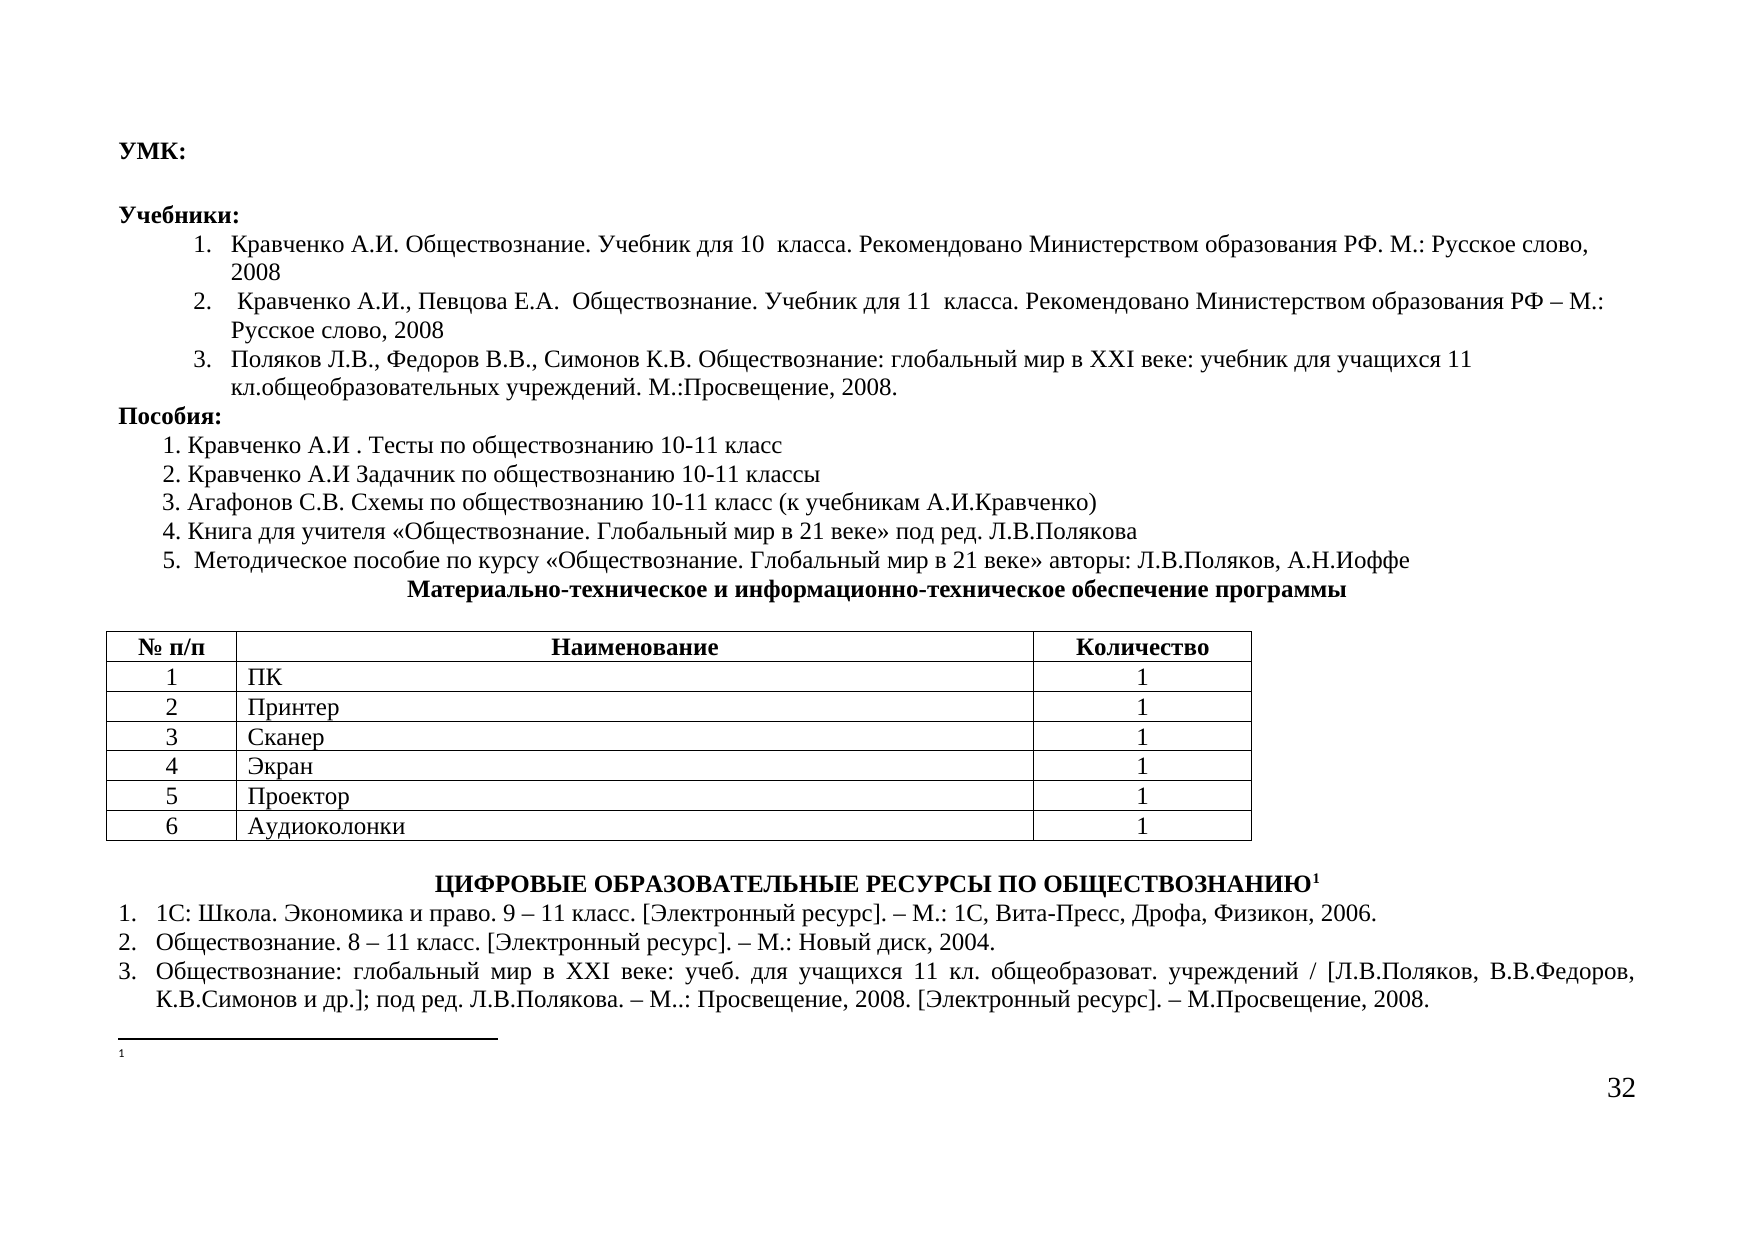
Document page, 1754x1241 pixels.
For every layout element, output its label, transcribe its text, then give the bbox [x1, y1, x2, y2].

list Обществознание. 8 – 11 класс. [Электронный ресурс]. – М.: Новый диск, 2004. [118, 927, 1636, 956]
table_header Наименование [237, 632, 1033, 661]
table_cell 1 [1034, 781, 1251, 810]
table_cell 5 [107, 781, 236, 810]
list Кравченко А.И., Певцова Е.А. Обществознание. Учебник для 11 класса. Рекомендовано Министерством образования РФ – М.: Русское слово, 2008 [193, 286, 1636, 344]
list Поляков Л.В., Федоров В.В., Симонов К.В. Обществознание: глобальный мир в ХХI веке: учебник для учащихся 11 кл.общеобразовательных учреждений. М.:Просвещение, 2008. [193, 344, 1636, 401]
subtitle Материально-техническое и информационно-техническое обеспечение программы [118, 574, 1636, 602]
list 1С: Школа. Экономика и право. 9 – 11 класс. [Электронный ресурс]. – М.: 1С, Вита-Пресс, Дрофа, Физикон, 2006. [118, 898, 1636, 927]
text 3. Агафонов С.В. Схемы по обществознанию 10-11 класс (к учебникам А.И.Кравченко) [118, 487, 1636, 516]
table_cell 6 [107, 811, 236, 840]
table_cell 4 [107, 751, 236, 780]
subtitle Кравченко А.И. Обществознание. Учебник для 10 класса. Рекомендовано Министерством образования РФ. М.: Русское слово, 2008 [193, 229, 1636, 286]
text ЦИФРОВЫЕ ОБРАЗОВАТЕЛЬНЫЕ РЕСУРСЫ ПО ОБЩЕСТВОЗНАНИЮ [118, 869, 1636, 898]
table_cell 1 [1034, 692, 1251, 721]
table_cell Проектор [237, 781, 1033, 810]
table_cell Сканер [237, 722, 1033, 750]
table_cell Аудиоколонки [237, 811, 1033, 840]
subtitle Пособия: [118, 401, 1636, 430]
table_cell Принтер [237, 692, 1033, 721]
text 2. Кравченко А.И Задачник по обществознанию 10-11 классы [162, 459, 1636, 487]
table_cell 1 [1034, 722, 1251, 750]
text 1. Кравченко А.И . Тесты по обществознанию 10-11 класс [162, 430, 1636, 459]
text 5. Методическое пособие по курсу «Обществознание. Глобальный мир в 21 веке» авторы: Л.В.Поляков, А.Н.Иоффе [162, 545, 1636, 574]
text 4. Книга для учителя «Обществознание. Глобальный мир в 21 веке» под ред. Л.В.Полякова [162, 516, 1636, 545]
list Обществознание: глобальный мир в XXI веке: учеб. для учащихся 11 кл. общеобразоват. учреждений / [Л.В.Поляков, В.В.Федоров, К.В.Симонов и др.]; под ред. Л.В.Полякова. – М..: Просвещение, 2008. [Электронный ресурс]. – М.Просвещение, 2008. [118, 956, 1636, 1013]
table_cell Экран [237, 751, 1033, 780]
table_cell 1 [1034, 811, 1251, 840]
table_cell 1 [107, 662, 236, 691]
table_cell 2 [107, 692, 236, 721]
subtitle Учебники: [118, 200, 1636, 229]
table_cell ПК [237, 662, 1033, 691]
table_header № п/п [107, 632, 236, 661]
table_cell 1 [1034, 662, 1251, 691]
table_cell 3 [107, 722, 236, 750]
table_header Количество [1034, 632, 1251, 661]
subtitle УМК: [118, 136, 1636, 165]
table_cell 1 [1034, 751, 1251, 780]
